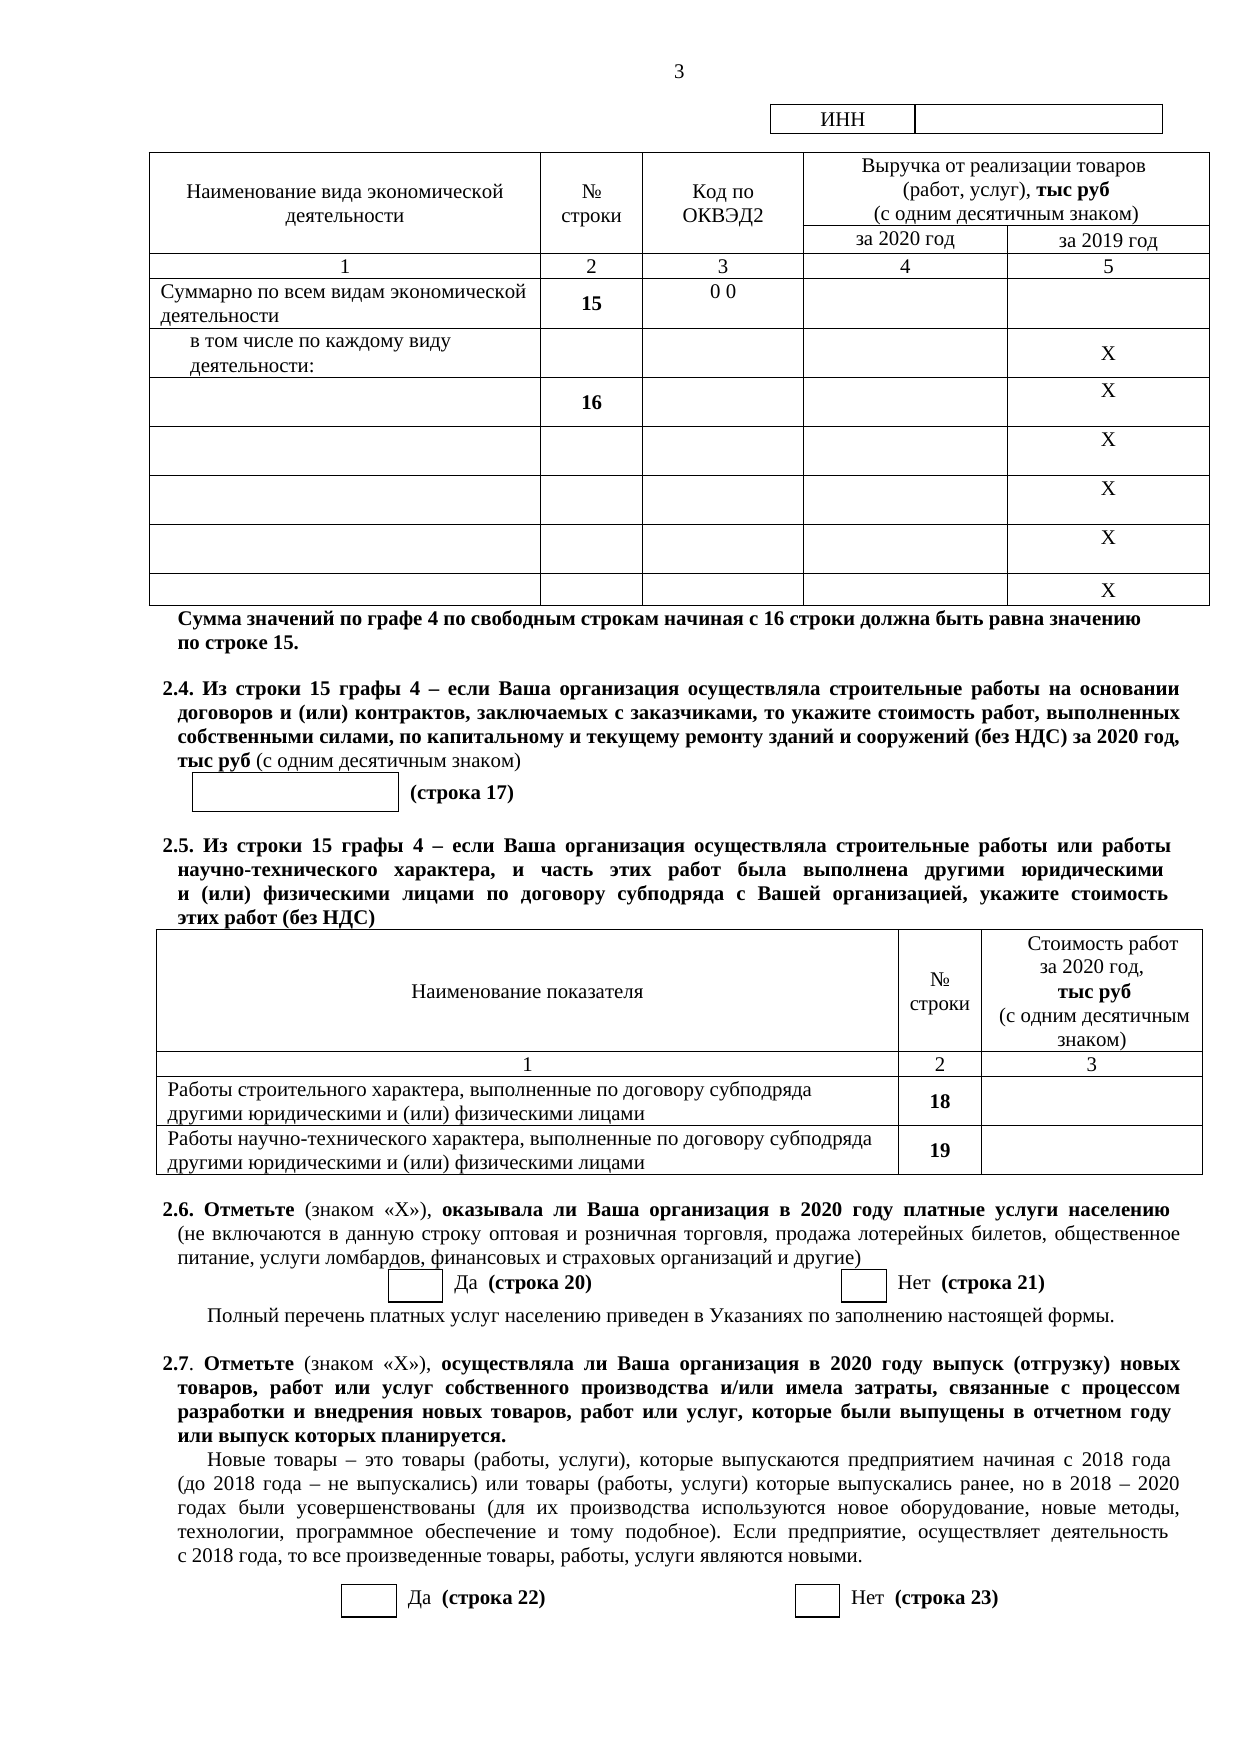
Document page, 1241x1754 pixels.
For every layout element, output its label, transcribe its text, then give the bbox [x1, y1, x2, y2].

table_cell Суммарно по всем видам экономической деятельности [150, 279, 540, 327]
table_header ИНН [771, 105, 914, 132]
table_header Стоимость работ за 2020 год, тыс руб (с одним десятичным знаком) [982, 930, 1202, 1051]
table_cell Х [1008, 574, 1209, 605]
table_cell 0 0 [643, 279, 803, 327]
table_header Нет (строка 23) [840, 1584, 1017, 1616]
text Новые товары – это товары (работы, услуги), которые выпускаются предприятием начиная с 2018 года (до 2018 года – не выпускались) или товары (работы, услуги) которые выпускались ранее, но в 2018 – 2020 годах были усовершенствованы (для их производства используются новое оборудование, новые методы, технологии, программное обеспечение и тому подобное). Если предприятие, осуществляет деятельность с 2018 года, то все произведенные товары, работы, услуги являются новыми. [162, 1447, 1181, 1567]
table_cell [804, 427, 1007, 475]
table_cell за 2020 год [804, 226, 1007, 253]
table_header Да (строка 20) [443, 1269, 841, 1301]
table_cell за 2019 год [1008, 226, 1209, 253]
table_cell [150, 427, 540, 475]
table_cell [541, 329, 642, 377]
table_cell [541, 476, 642, 524]
table_cell 16 [541, 378, 642, 426]
table_cell Х [1008, 476, 1209, 524]
table_cell [150, 525, 540, 573]
table_header (строка 17) [399, 772, 827, 811]
table_header Нет (строка 21) [887, 1269, 1063, 1301]
table_cell [982, 1077, 1202, 1125]
table_cell [541, 525, 642, 573]
table_cell 15 [541, 279, 642, 327]
table_cell [804, 525, 1007, 573]
table_cell 2 [541, 254, 642, 278]
table_header Выручка от реализации товаров (работ, услуг), тыс руб (с одним десятичным знаком) [804, 153, 1209, 225]
table_cell 5 [1008, 254, 1209, 278]
table_cell 1 [150, 254, 540, 278]
table_cell Работы научно-технического характера, выполненные по договору субподряда другими юридическими и (или) физическими лицами [157, 1126, 898, 1174]
table_cell [150, 476, 540, 524]
table_cell 4 [804, 254, 1007, 278]
text 2.6. Отметьте (знаком «Х»), оказывала ли Ваша организация в 2020 году платные услуги населению (не включаются в данную строку оптовая и розничная торговля, продажа лотерейных билетов, общественное питание, услуги ломбардов, финансовых и страховых организаций и другие) [162, 1197, 1181, 1269]
table_cell [643, 378, 803, 426]
table_header Да (строка 22) [397, 1584, 795, 1616]
table_cell [804, 476, 1007, 524]
table_cell Х [1008, 427, 1209, 475]
table_cell 3 [982, 1052, 1202, 1076]
text Полный перечень платных услуг населению приведен в Указаниях по заполнению настоящей формы. [177, 1302, 1181, 1327]
table_cell Х [1008, 525, 1209, 573]
table_cell Х [1008, 329, 1209, 377]
table_header [916, 105, 1162, 132]
text 2.5. Из строки 15 графы 4 – если Ваша организация осуществляла строительные работы или работы научно-технического характера, и часть этих работ была выполнена другими юридическими и (или) физическими лицами по договору субподряда с Вашей организацией, укажите стоимость этих работ (без НДС) [162, 833, 1181, 929]
table_cell [1008, 279, 1209, 327]
table_header № строки [899, 930, 981, 1051]
table_cell [643, 525, 803, 573]
table_cell 2 [899, 1052, 981, 1076]
table_cell [643, 427, 803, 475]
table_header № строки [541, 153, 642, 253]
table_cell [541, 427, 642, 475]
table_header [193, 773, 398, 811]
table_cell 19 [899, 1126, 981, 1174]
table_cell [541, 574, 642, 605]
table_cell [804, 329, 1007, 377]
table_cell Работы строительного характера, выполненные по договору субподряда другими юридическими и (или) физическими лицами [157, 1077, 898, 1125]
table_cell [643, 476, 803, 524]
table_header Наименование вида экономической деятельности [150, 153, 540, 253]
table_header [342, 1585, 396, 1616]
table_cell [643, 329, 803, 377]
table_cell 1 [157, 1052, 898, 1076]
table_cell [804, 279, 1007, 327]
table_cell 3 [643, 254, 803, 278]
table_cell [643, 574, 803, 605]
table_cell [804, 378, 1007, 426]
table_header [842, 1270, 886, 1301]
table_cell [804, 574, 1007, 605]
text Сумма значений по графе 4 по свободным строкам начиная с 16 строки должна быть равна значению по строке 15. [177, 606, 1181, 654]
table_cell в том числе по каждому виду деятельности: [150, 329, 540, 377]
table_cell [150, 574, 540, 605]
table_cell [150, 378, 540, 426]
text 2.4. Из строки 15 графы 4 – если Ваша организация осуществляла строительные работы на основании договоров и (или) контрактов, заключаемых с заказчиками, то укажите стоимость работ, выполненных собственными силами, по капитальному и текущему ремонту зданий и сооружений (без НДС) за 2020 год, тыс руб (с одним десятичным знаком) [162, 676, 1181, 772]
table_header Код по ОКВЭД2 [643, 153, 803, 253]
table_header [796, 1585, 839, 1616]
text 2.7. Отметьте (знаком «Х»), осуществляла ли Ваша организация в 2020 году выпуск (отгрузку) новых товаров, работ или услуг собственного производства и/или имела затраты, связанные с процессом разработки и внедрения новых товаров, работ или услуг, которые были выпущены в отчетном году или выпуск которых планируется. [162, 1351, 1181, 1447]
table_header Наименование показателя [157, 930, 898, 1051]
table_cell 18 [899, 1077, 981, 1125]
table_cell Х [1008, 378, 1209, 426]
table_header [389, 1270, 442, 1301]
table_cell [982, 1126, 1202, 1174]
